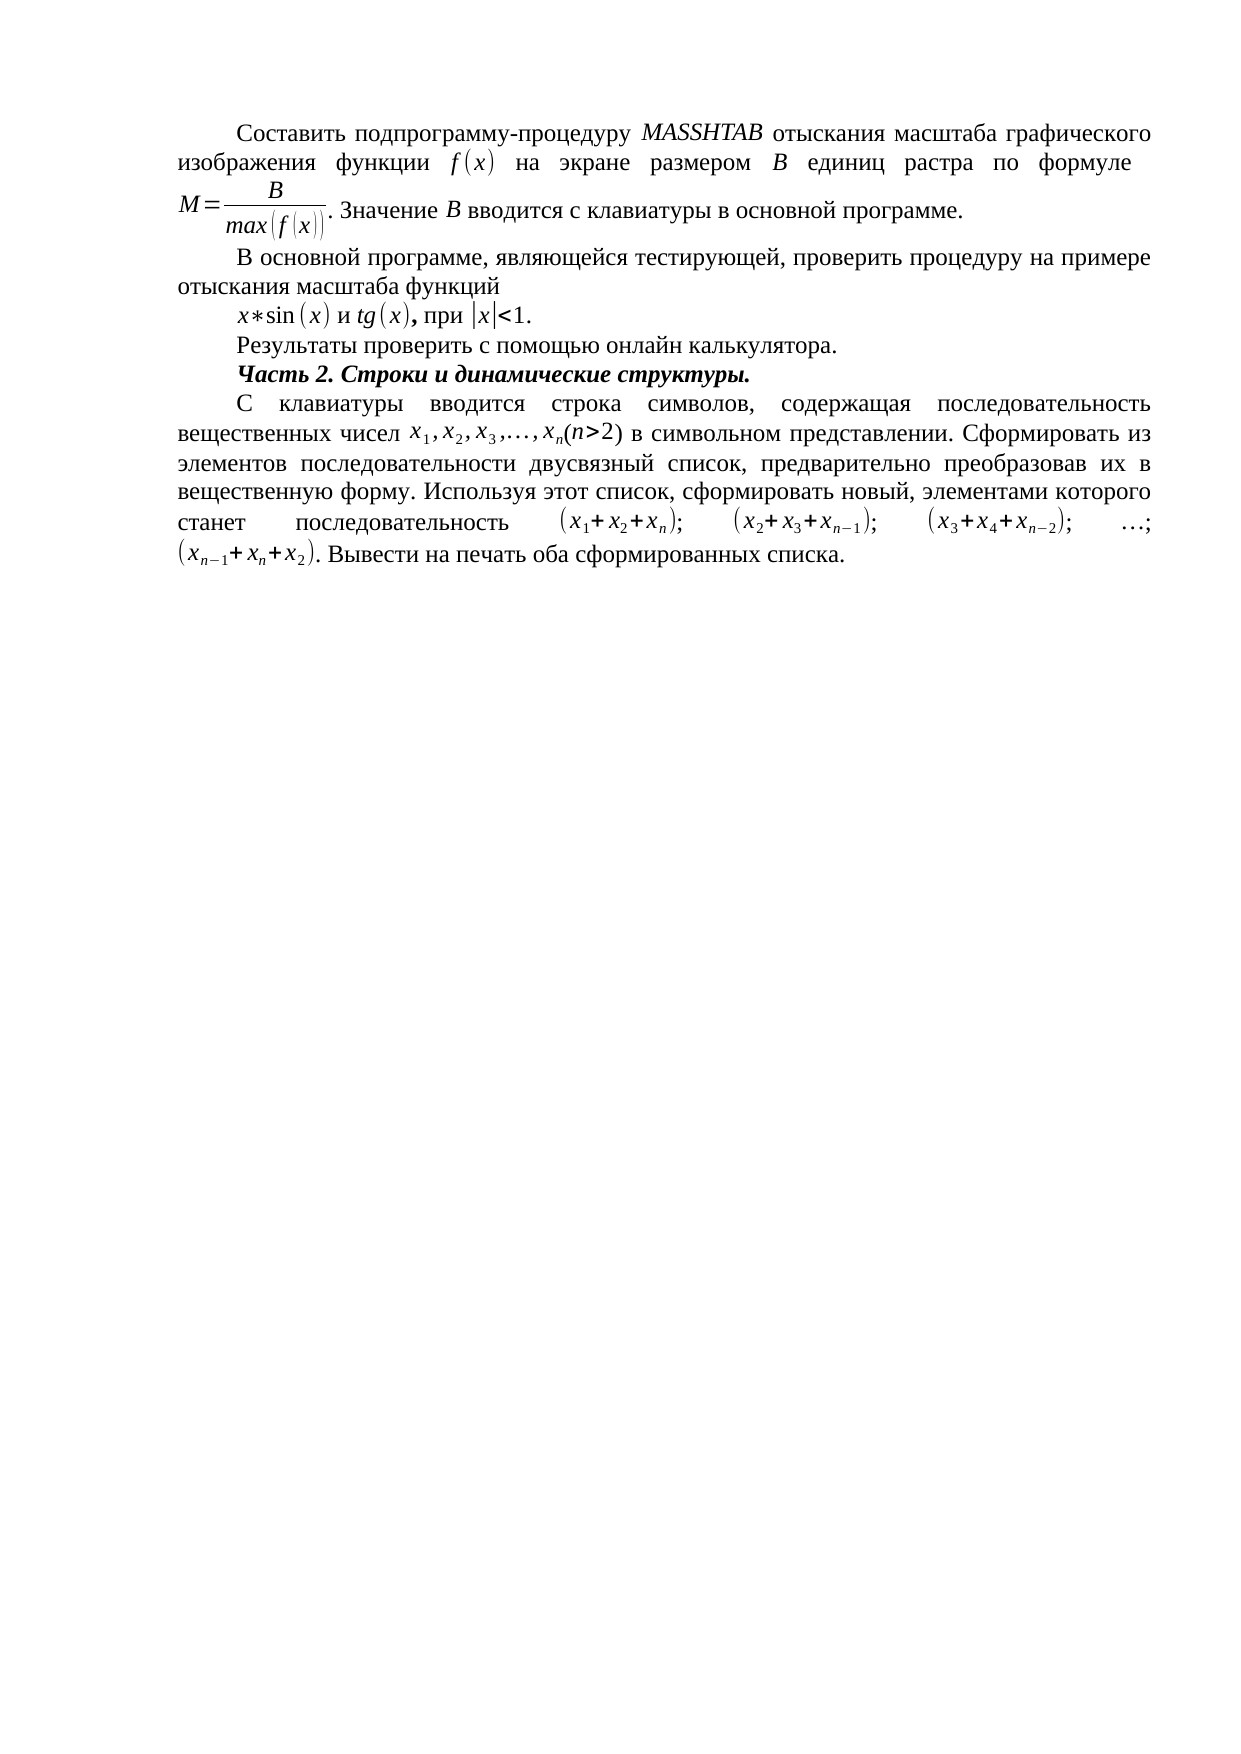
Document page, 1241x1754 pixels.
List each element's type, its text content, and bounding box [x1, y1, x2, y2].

text Результаты проверить с помощью онлайн калькулятора. [177, 330, 1152, 359]
subtitle Часть 2. Строки и динамические структуры. [177, 359, 1152, 388]
text В основной программе, являющейся тестирующей, проверить процедуру на примере отыскания масштаба функций [177, 242, 1152, 299]
text С клавиатуры вводится строка символов, содержащая последовательность вещественных чисел () в символьном представлении. Сформировать из элементов последовательности двусвязный список, предварительно преобразовав их в вещественную форму. Используя этот список, сформировать новый, элементами которого станет последовательность ; ; ; ; . Вывести на печать оба сформированных списка. [177, 388, 1152, 569]
text Составить подпрограмму-процедуру отыскания масштаба графического изображения функции на экране размером единиц растра по формуле . Значение вводится с клавиатуры в основной программе. [177, 118, 1152, 242]
text и , при . [177, 299, 1152, 330]
